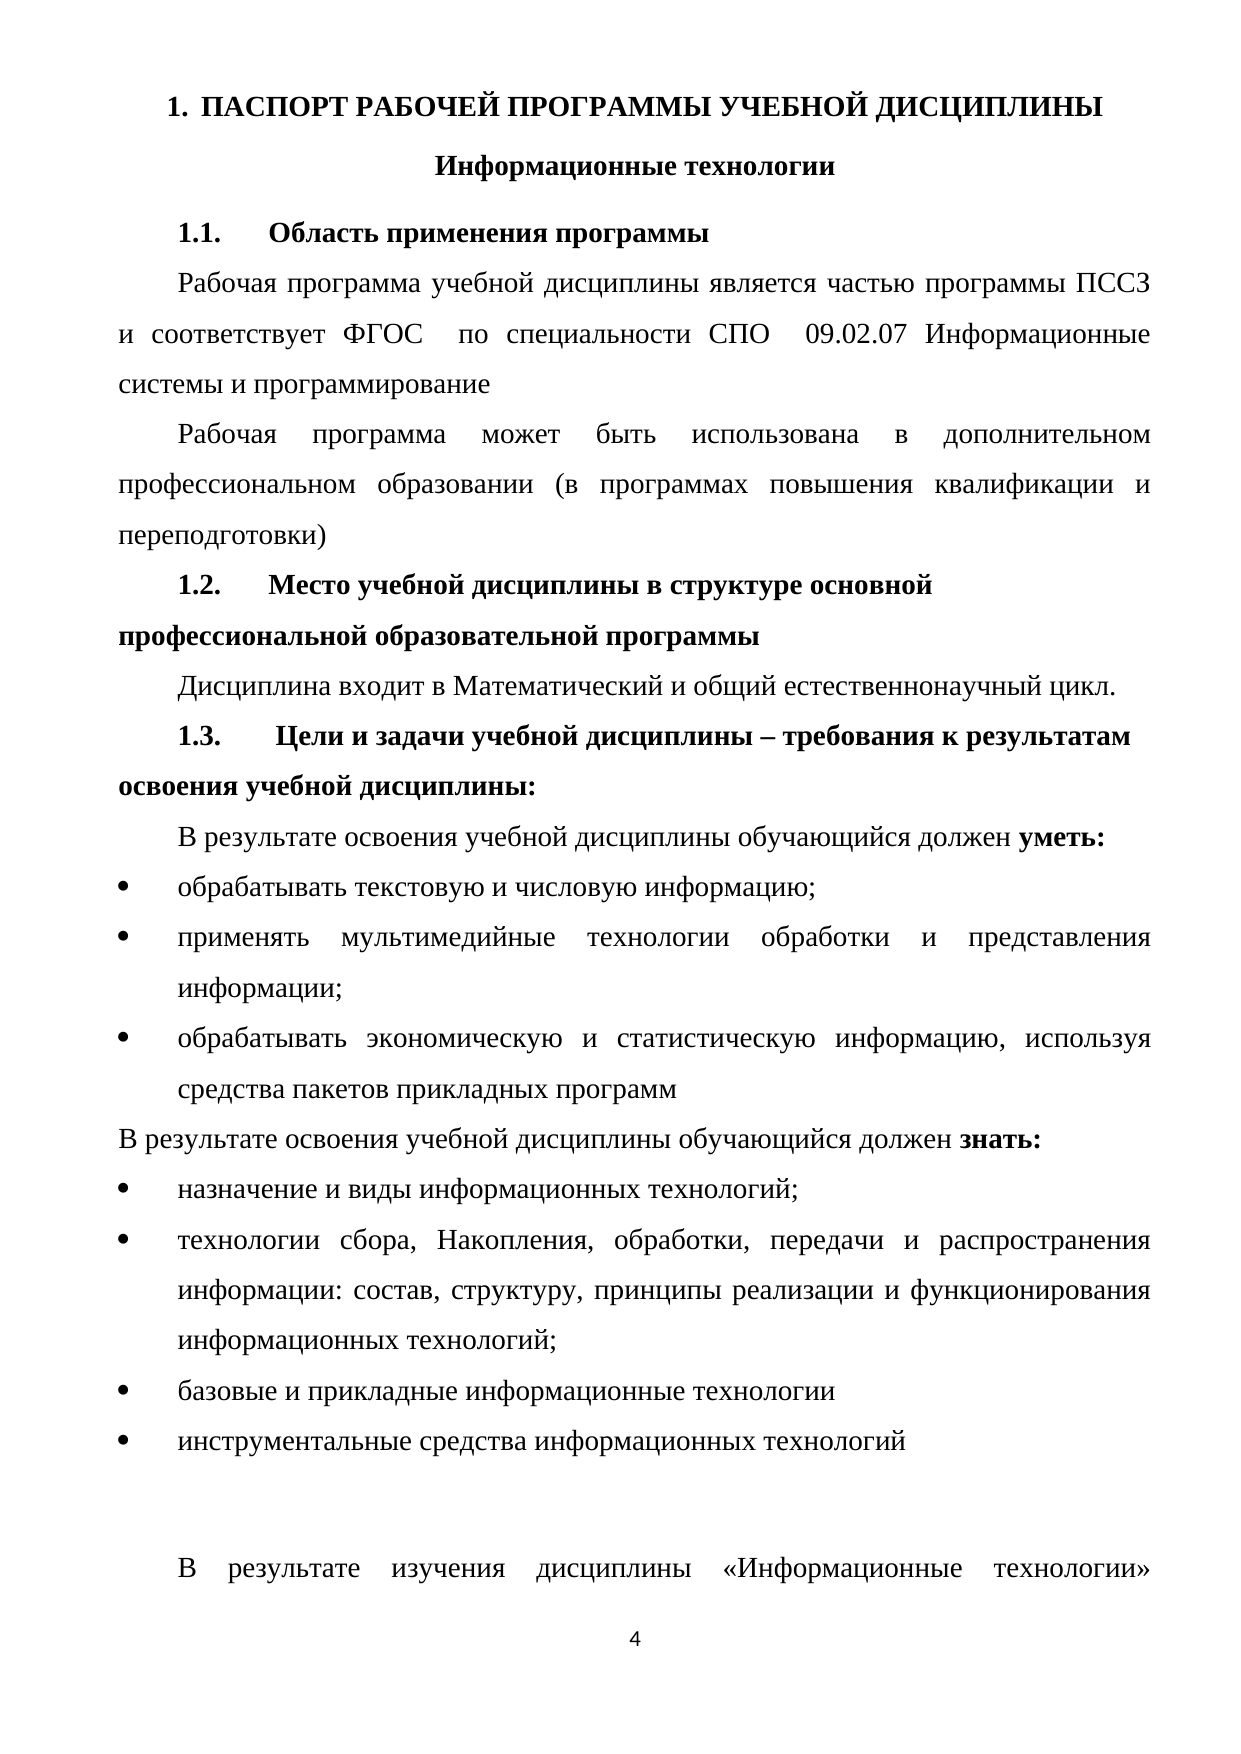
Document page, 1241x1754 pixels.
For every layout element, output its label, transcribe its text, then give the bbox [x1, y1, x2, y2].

list Место учебной дисциплины в структуре основной профессиональной образовательной программы [118, 567, 1152, 651]
list обрабатывать текстовую и числовую информацию; [118, 869, 1152, 903]
list инструментальные средства информационных технологий [118, 1423, 1152, 1457]
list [118, 1550, 1152, 1584]
list ПАСПОРТ РАБОЧЕЙ ПРОГРАММЫ УЧЕБНОЙ ДИСЦИПЛИНЫ [118, 89, 1152, 122]
text В результате освоения учебной дисциплины обучающийся должен знать: [118, 1121, 1152, 1154]
list применять мультимедийные технологии обработки и представления информации; [118, 919, 1152, 1003]
text Информационные технологии [118, 148, 1152, 182]
list Цели и задачи учебной дисциплины – требования к результатам освоения учебной дисциплины: [118, 718, 1152, 802]
text Дисциплина входит в Математический и общий естественнонаучный цикл. [118, 668, 1152, 701]
text Рабочая программа может быть использована в дополнительном профессиональном образовании (в программах повышения квалификации и переподготовки) [118, 416, 1152, 551]
text В результате освоения учебной дисциплины обучающийся должен уметь: [118, 819, 1152, 852]
list базовые и прикладные информационные технологии [118, 1373, 1152, 1406]
text Рабочая программа учебной дисциплины является частью программы ПССЗ и соответствует ФГОС по специальности СПО 09.02.07 Информационные системы и программирование [118, 265, 1152, 399]
list Область применения программы [118, 215, 1152, 249]
list назначение и виды информационных технологий; [118, 1171, 1152, 1205]
list обрабатывать экономическую и статистическую информацию, используя средства пакетов прикладных программ [118, 1020, 1152, 1104]
list технологии сбора, Накопления, обработки, передачи и распространения информации: состав, структуру, принципы реализации и функционирования информационных технологий; [118, 1222, 1152, 1356]
